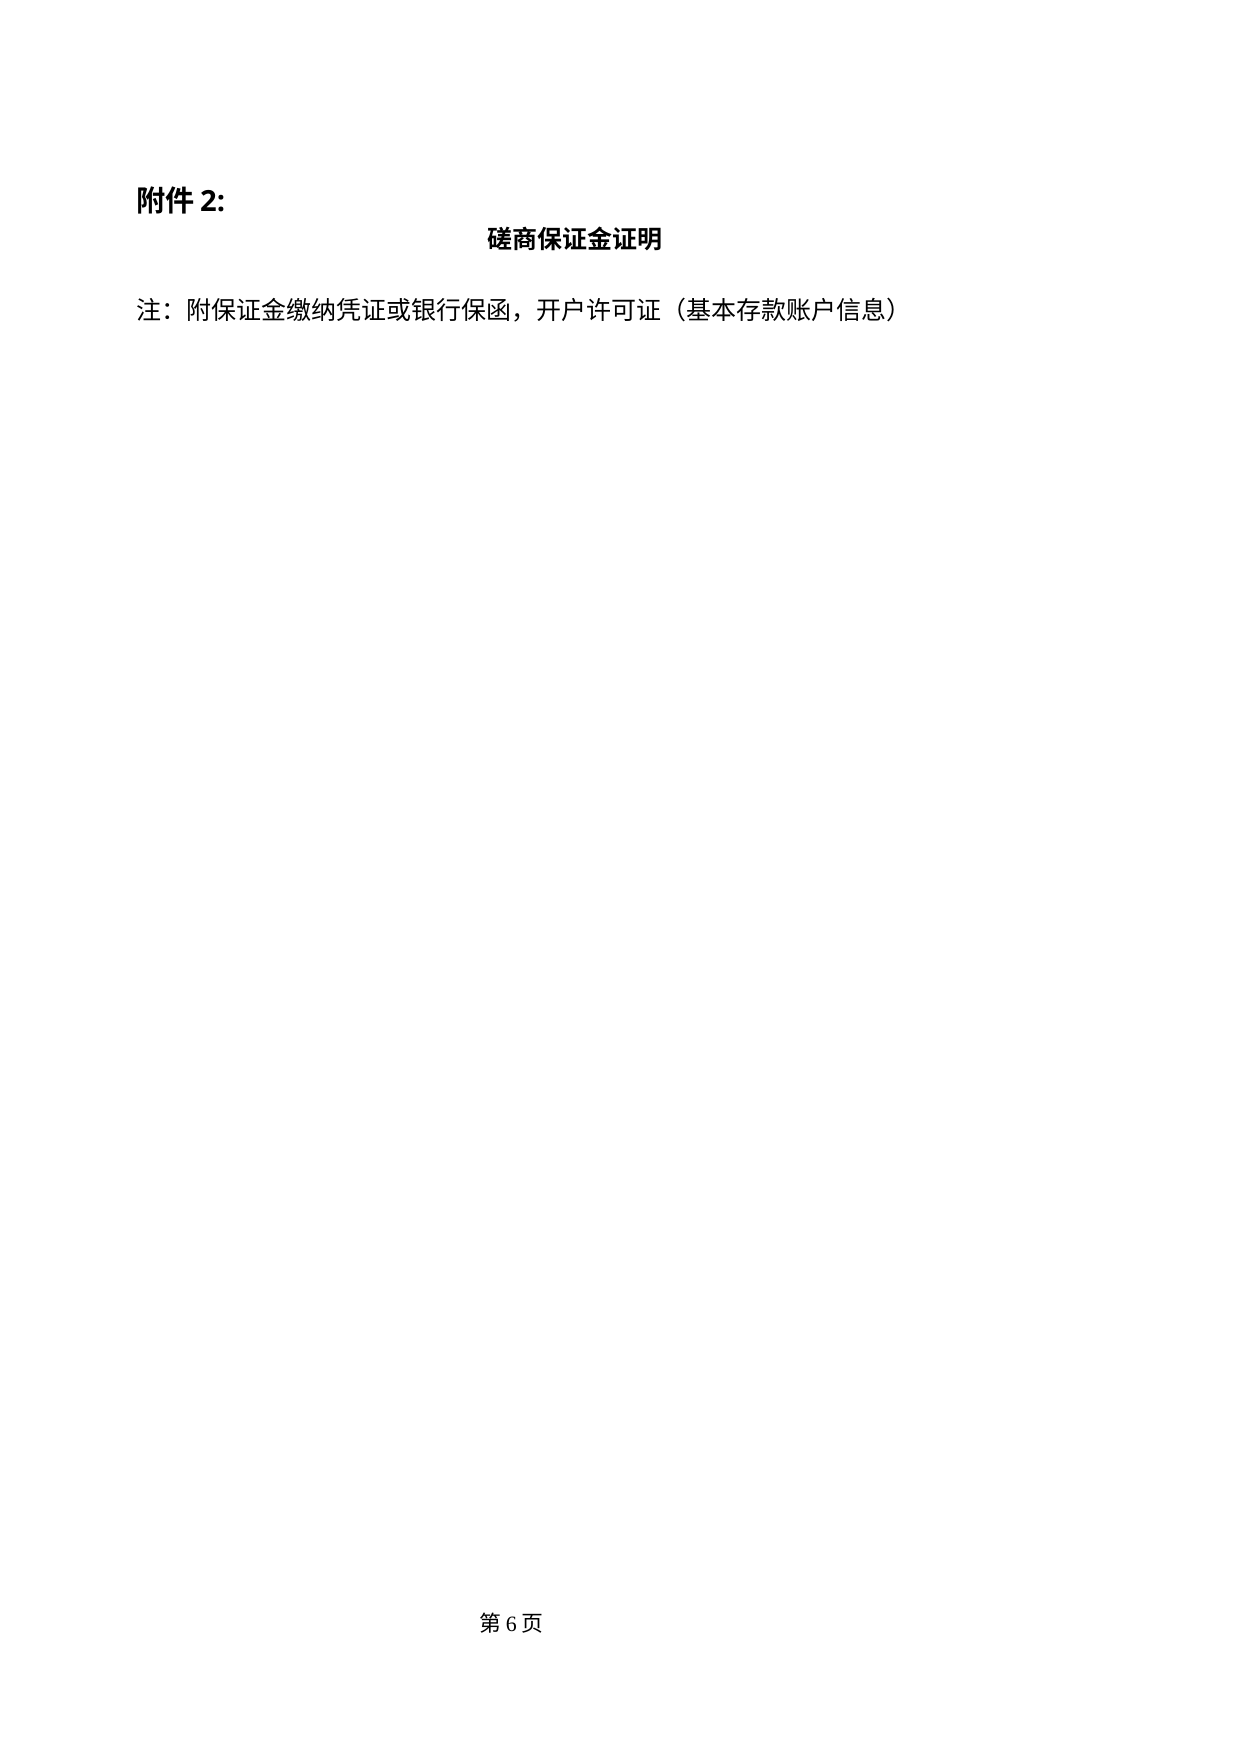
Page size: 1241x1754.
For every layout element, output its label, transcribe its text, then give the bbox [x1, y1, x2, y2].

text 注：附保证金缴纳凭证或银行保函，开户许可证（基本存款账户信息） [136, 290, 1122, 326]
text 附件2: [136, 177, 1122, 220]
text 磋商保证金证明 [136, 220, 1122, 256]
